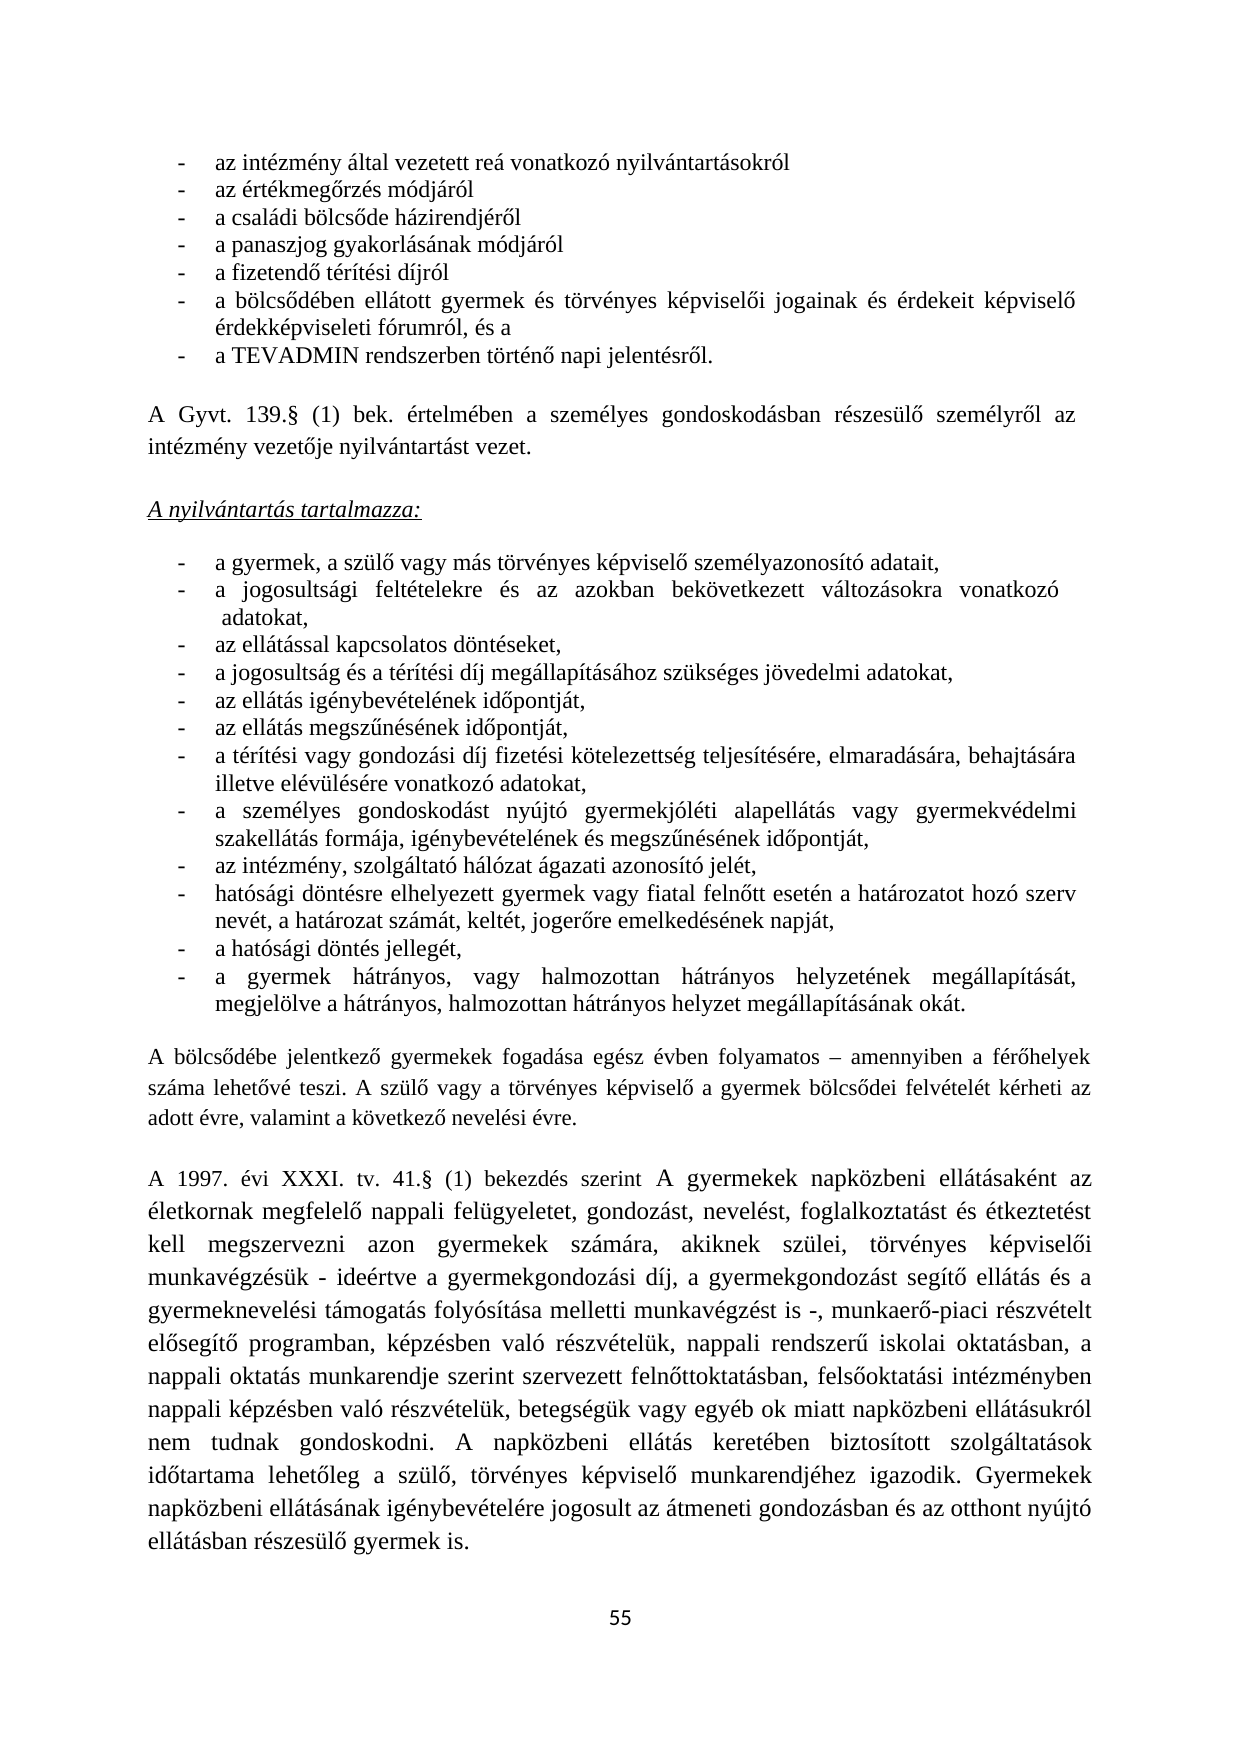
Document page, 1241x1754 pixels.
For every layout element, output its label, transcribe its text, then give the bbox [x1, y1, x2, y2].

list a térítési vagy gondozási díj fizetési kötelezettség teljesítésére, elmaradására, behajtására illetve elévülésére vonatkozó adatokat, [177, 741, 1078, 796]
list az értékmegőrzés módjáról [177, 175, 1078, 203]
list a bölcsődében ellátott gyermek és törvényes képviselői jogainak és érdekeit képviselő érdekképviseleti fórumról, és a [177, 286, 1078, 341]
text A Gyvt. 139.§ (1) bek. értelmében a személyes gondoskodásban részesülő személyről az intézmény vezetője nyilvántartást vezet. [148, 400, 1078, 459]
list a hatósági döntés jellegét, [177, 934, 1078, 962]
list a fizetendő térítési díjról [177, 258, 1078, 286]
list az intézmény által vezetett reá vonatkozó nyilvántartásokról [177, 148, 1078, 175]
list a panaszjog gyakorlásának módjáról [177, 231, 1078, 258]
list az ellátás megszűnésének időpontját, [177, 713, 1078, 741]
list a jogosultság és a térítési díj megállapításához szükséges jövedelmi adatokat, [177, 658, 1078, 686]
list az ellátás igénybevételének időpontját, [177, 686, 1078, 713]
list a családi bölcsőde házirendjéről [177, 203, 1078, 231]
text A nyilvántartás tartalmazza: [148, 495, 1078, 523]
list a személyes gondoskodást nyújtó gyermekjóléti alapellátás vagy gyermekvédelmi szakellátás formája, igénybevételének és megszűnésének időpontját, [177, 796, 1078, 851]
list az intézmény, szolgáltató hálózat ágazati azonosító jelét, [177, 851, 1078, 879]
text A bölcsődébe jelentkező gyermekek fogadása egész évben folyamatos – amennyiben a férőhelyek száma lehetővé teszi. A szülő vagy a törvényes képviselő a gyermek bölcsődei felvételét kérheti az adott évre, valamint a következő nevelési évre. [148, 1043, 1092, 1130]
list a jogosultsági feltételekre és az azokban bekövetkezett változásokra vonatkozó adatokat, [177, 575, 1078, 631]
list a gyermek hátrányos, vagy halmozottan hátrányos helyzetének megállapítását, megjelölve a hátrányos, halmozottan hátrányos helyzet megállapításának okát. [177, 962, 1078, 1017]
text A 1997. évi XXXI. tv. 41.§ (1) bekezdés szerint A gyermekek napközbeni ellátásaként az életkornak megfelelő nappali felügyeletet, gondozást, nevelést, foglalkoztatást és étkeztetést kell megszervezni azon gyermekek számára, akiknek szülei, törvényes képviselői munkavégzésük - ideértve a gyermekgondozási díj, a gyermekgondozást segítő ellátás és a gyermeknevelési támogatás folyósítása melletti munkavégzést is -, munkaerő-piaci részvételt elősegítő programban, képzésben való részvételük, nappali rendszerű iskolai oktatásban, a nappali oktatás munkarendje szerint szervezett felnőttoktatásban, felsőoktatási intézményben nappali képzésben való részvételük, betegségük vagy egyéb ok miatt napközbeni ellátásukról nem tudnak gondoskodni. A napközbeni ellátás keretében biztosított szolgáltatások időtartama lehetőleg a szülő, törvényes képviselő munkarendjéhez igazodik. Gyermekek napközbeni ellátásának igénybevételére jogosult az átmeneti gondozásban és az otthont nyújtó ellátásban részesülő gyermek is. [148, 1163, 1092, 1555]
list a TEVADMIN rendszerben történő napi jelentésről. [177, 341, 1078, 368]
list hatósági döntésre elhelyezett gyermek vagy fiatal felnőtt esetén a határozatot hozó szerv nevét, a határozat számát, keltét, jogerőre emelkedésének napját, [177, 879, 1078, 934]
list a gyermek, a szülő vagy más törvényes képviselő személyazonosító adatait, [177, 548, 1078, 575]
list az ellátással kapcsolatos döntéseket, [177, 631, 1078, 658]
